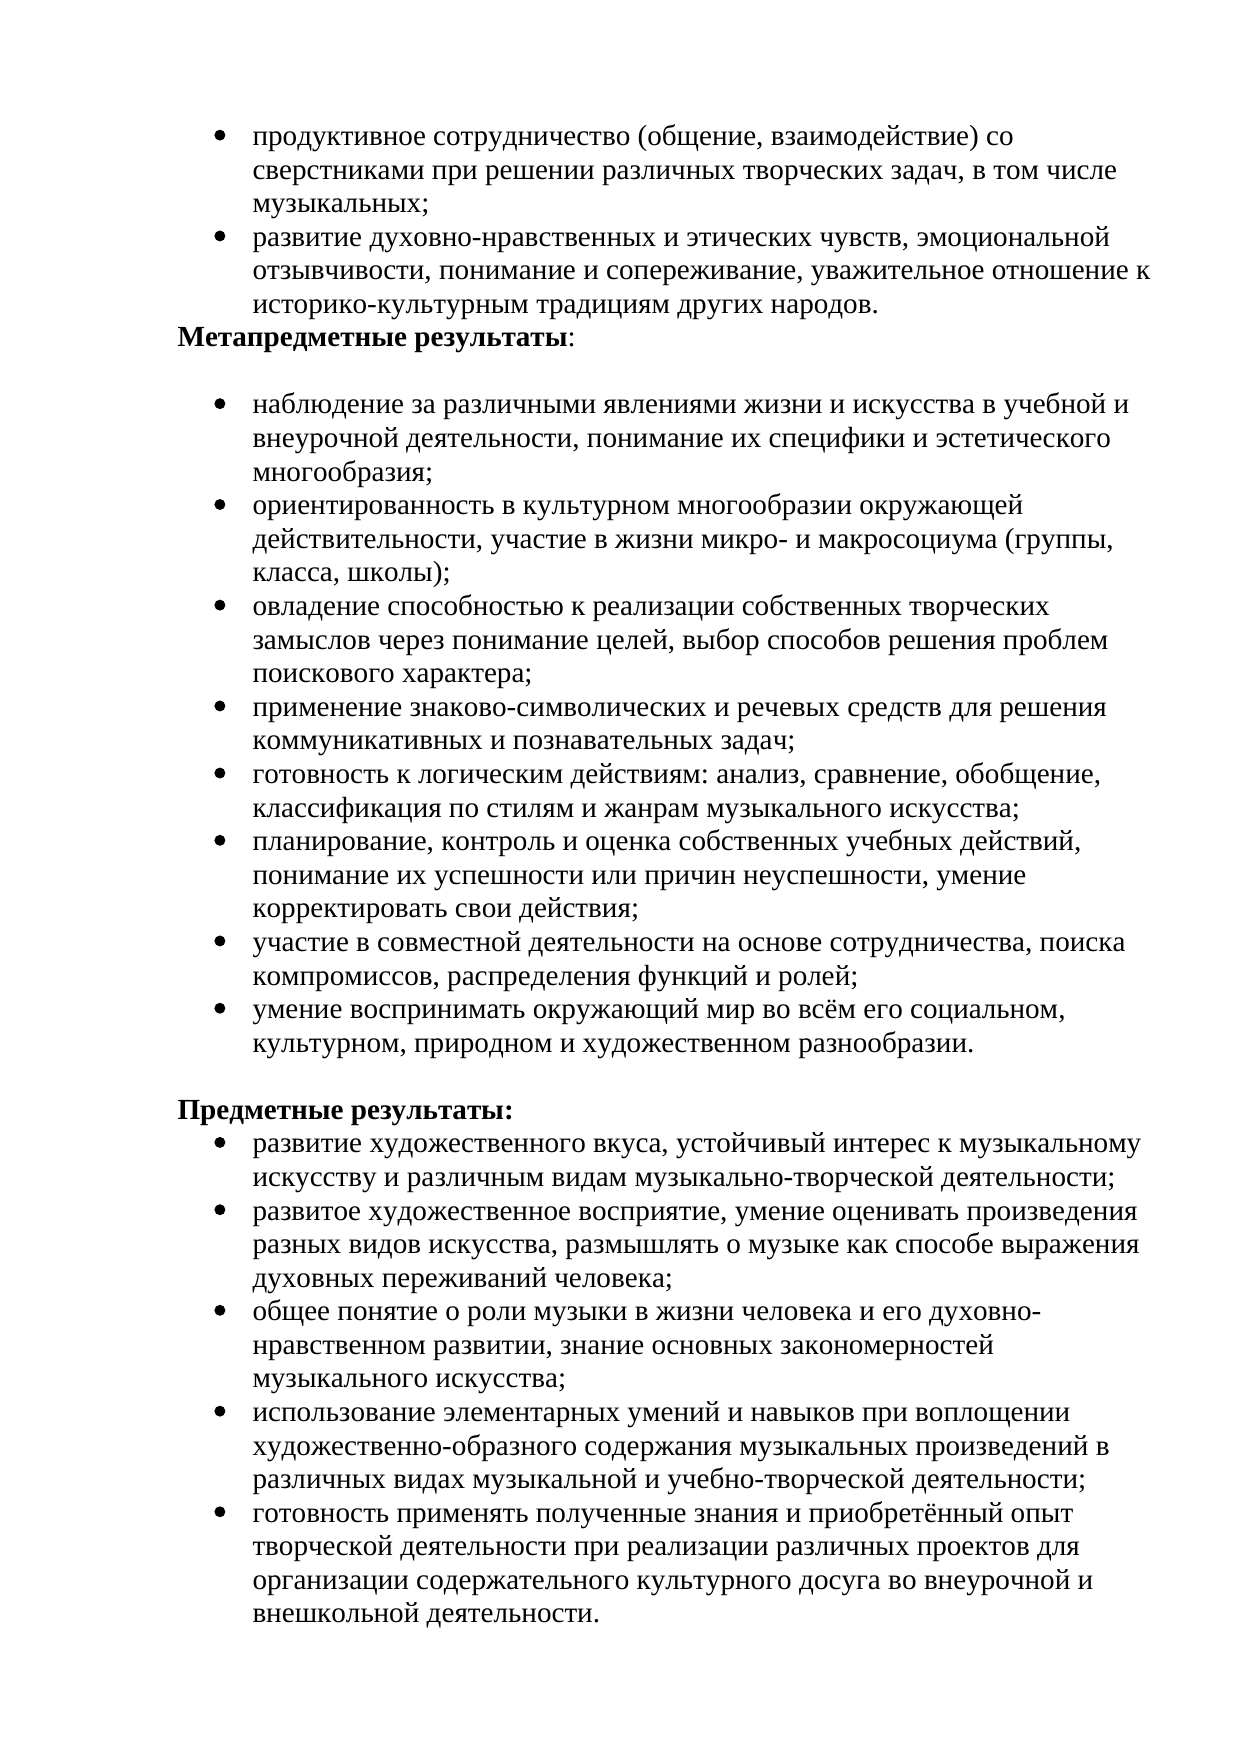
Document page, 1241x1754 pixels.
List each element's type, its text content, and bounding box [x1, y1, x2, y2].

list участие в совместной деятельности на основе сотрудничества, поиска компромиссов, распределения функций и ролей; [215, 924, 1152, 991]
list наблюдение за различными явлениями жизни и искусства в учебной и внеурочной деятельности, понимание их специфики и эстетического многообразия; [215, 387, 1152, 487]
text Предметные результаты: [177, 1092, 1152, 1125]
list использование элементарных умений и навыков при воплощении художественно-образного содержания музыкальных произведений в различных видах музыкальной и учебно-творческой деятельности; [215, 1394, 1152, 1495]
list развитие художественного вкуса, устойчивый интерес к музыкальному искусству и различным видам музыкально-творческой деятельности; [215, 1125, 1152, 1193]
list ориентированность в культурном многообразии окружающей действительности, участие в жизни микро- и макросоциума (группы, класса, школы); [215, 487, 1152, 588]
list готовность применять полученные знания и приобретённый опыт творческой деятельности при реализации различных проектов для организации содержательного культурного досуга во внеурочной и внешкольной деятельности. [215, 1495, 1152, 1629]
list готовность к логическим действиям: анализ, сравнение, обобщение, классификация по стилям и жанрам музыкального искусства; [215, 756, 1152, 823]
list планирование, контроль и оценка собственных учебных действий, понимание их успешности или причин неуспешности, умение корректировать свои действия; [215, 823, 1152, 924]
text Метапредметные результаты: [177, 319, 1152, 353]
list овладение способностью к реализации собственных творческих замыслов через понимание целей, выбор способов решения проблем поискового характера; [215, 588, 1152, 689]
list развитое художественное восприятие, умение оценивать произведения разных видов искусства, размышлять о музыке как способе выражения духовных переживаний человека; [215, 1193, 1152, 1293]
list применение знаково-символических и речевых средств для решения коммуникативных и познавательных задач; [215, 689, 1152, 756]
list умение воспринимать окружающий мир во всём его социальном, культурном, природном и художественном разнообразии. [215, 991, 1152, 1058]
list развитие духовно-нравственных и этических чувств, эмоциональной отзывчивости, понимание и сопереживание, уважительное отношение к историко-культурным традициям других народов. [215, 219, 1152, 319]
list общее понятие о роли музыки в жизни человека и его духовно-нравственном развитии, знание основных закономерностей музыкального искусства; [215, 1293, 1152, 1394]
list продуктивное сотрудничество (общение, взаимодействие) со сверстниками при решении различных творческих задач, в том числе музыкальных; [215, 118, 1152, 219]
